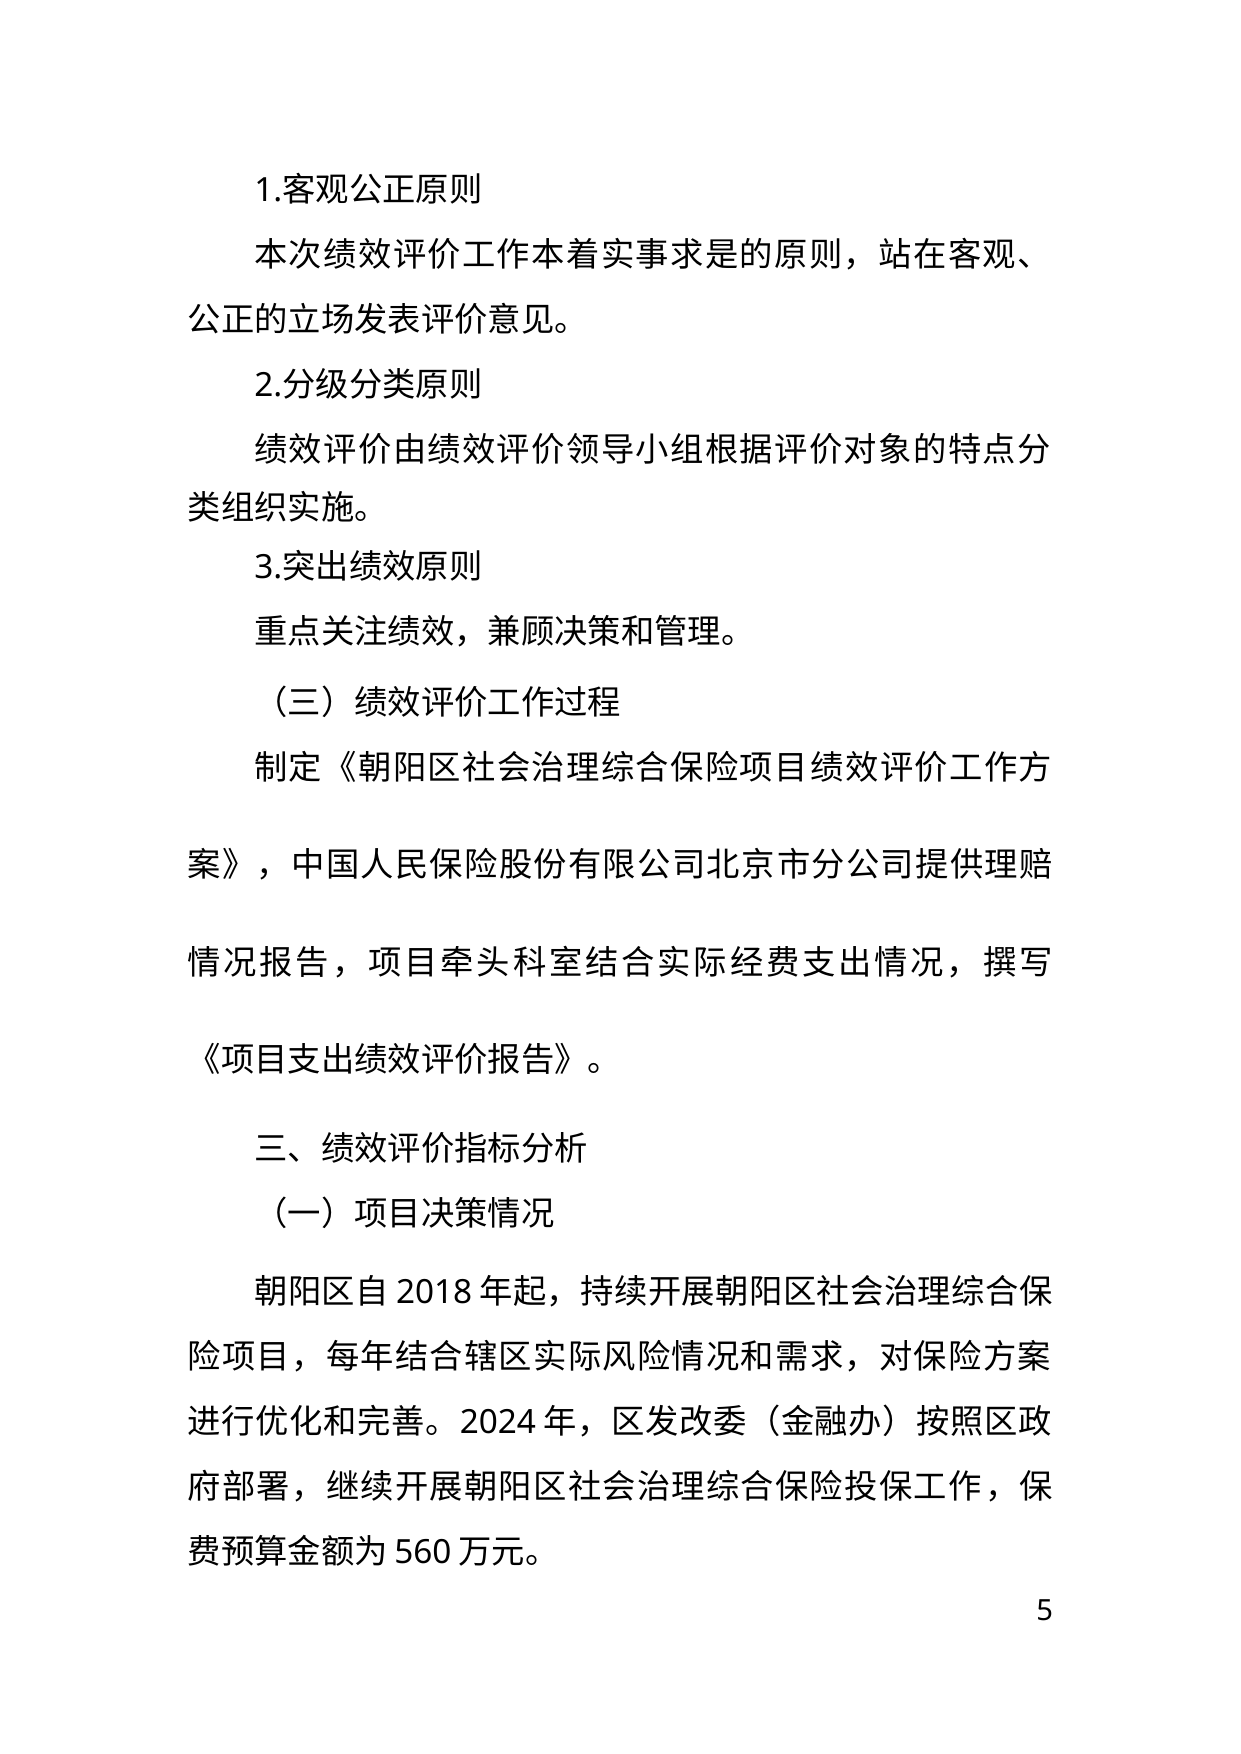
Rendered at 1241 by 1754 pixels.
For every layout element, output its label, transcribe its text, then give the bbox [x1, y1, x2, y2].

list 绩效评价工作过程 [187, 667, 1053, 732]
list 重点关注绩效，兼顾决策和管理。 [187, 596, 1053, 655]
text 2.分级分类原则 [187, 350, 1053, 415]
text 朝阳区自2018年起，持续开展朝阳区社会治理综合保险项目，每年结合辖区实际风险情况和需求，对保险方案进行优化和完善。2024年，区发改委（金融办）按照区政府部署，继续开展朝阳区社会治理综合保险投保工作，保费预算金额为560万元。 [187, 1256, 1053, 1581]
text 3.突出绩效原则 [187, 531, 1053, 596]
text 1.客观公正原则 [187, 155, 1053, 220]
text 制定《朝阳区社会治理综合保险项目绩效评价工作方案》，中国人民保险股份有限公司北京市分公司提供理赔情况报告，项目牵头科室结合实际经费支出情况，撰写《项目支出绩效评价报告》。 [187, 732, 1053, 1090]
list 本次绩效评价工作本着实事求是的原则，站在客观、公正的立场发表评价意见。 [187, 220, 1053, 350]
text 三、绩效评价指标分析 [187, 1114, 1053, 1179]
text 绩效评价由绩效评价领导小组根据评价对象的特点分类组织实施。 [187, 415, 1053, 531]
text （一）项目决策情况 [187, 1179, 1053, 1244]
